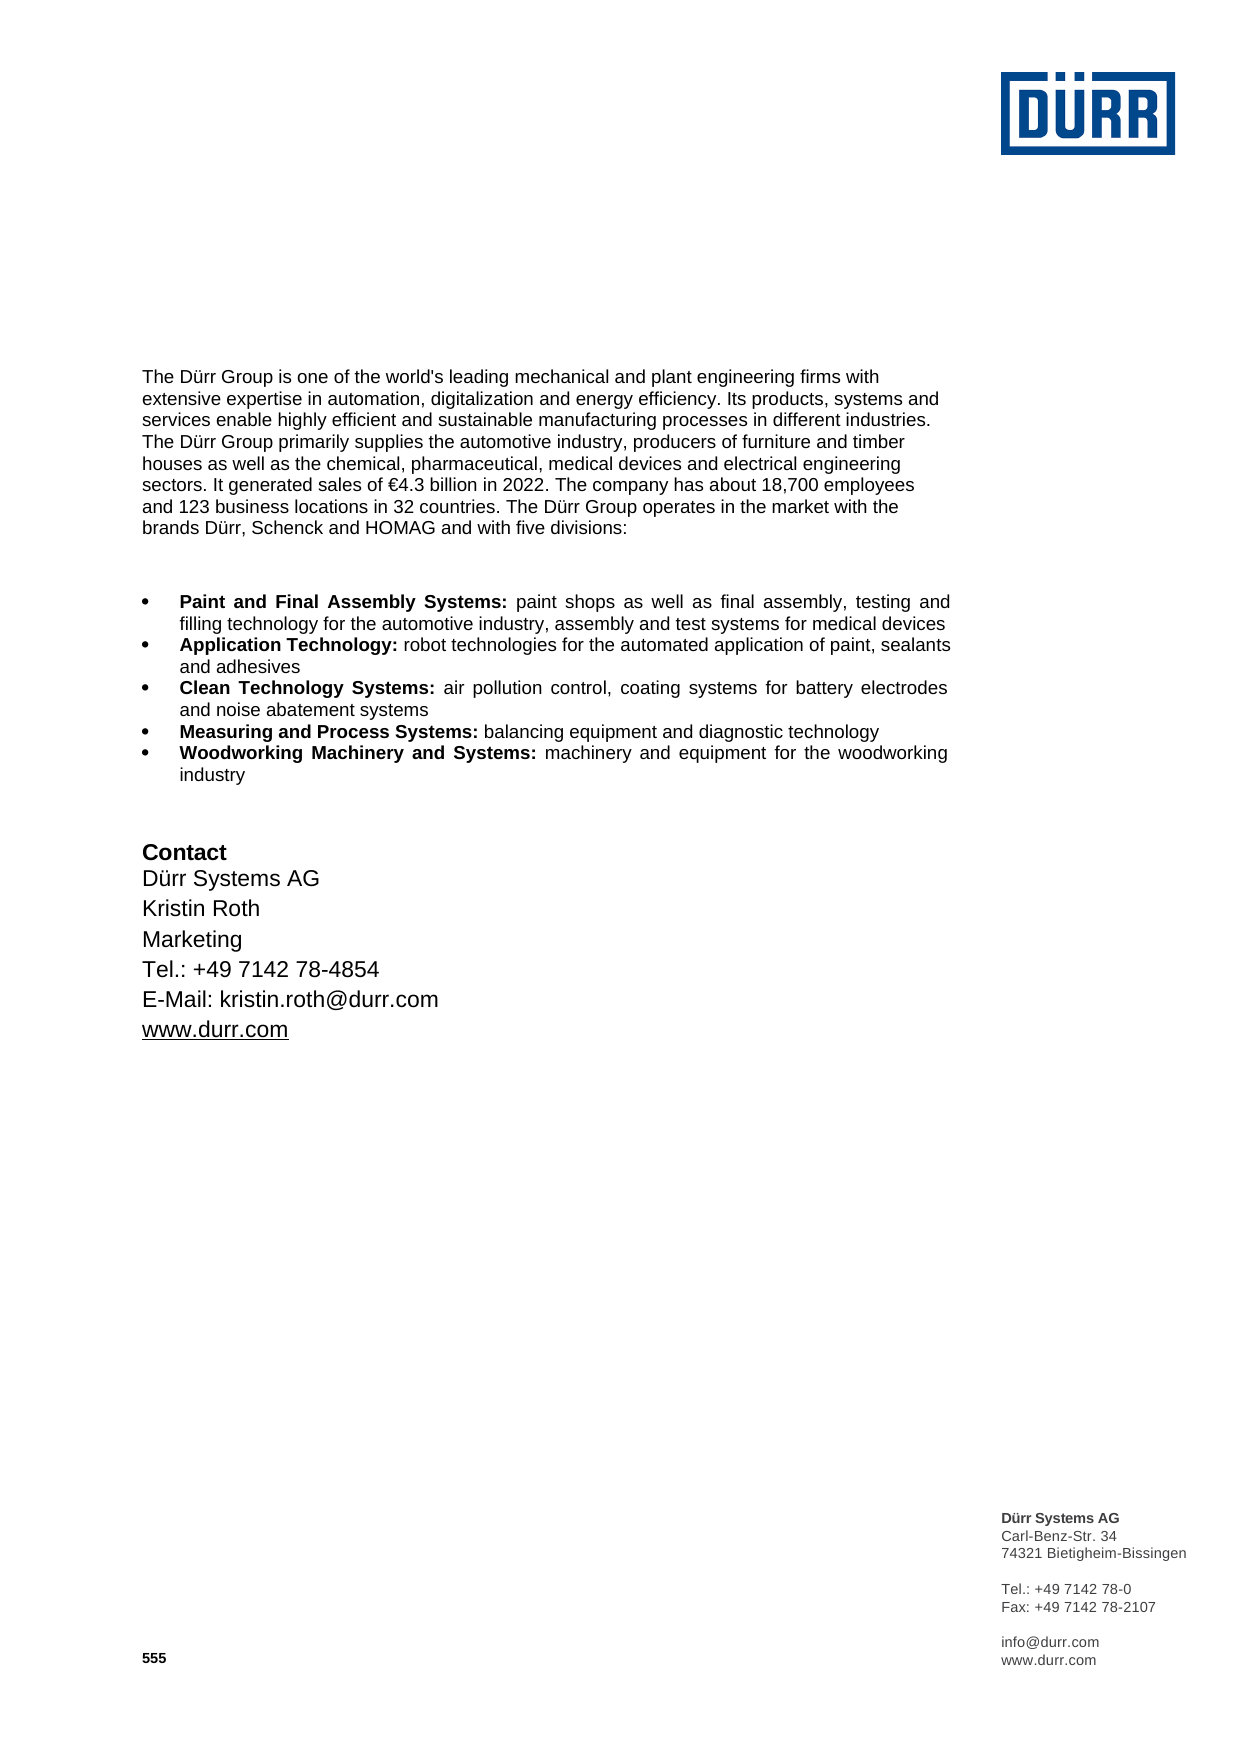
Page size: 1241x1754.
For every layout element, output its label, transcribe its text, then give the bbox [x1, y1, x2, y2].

text Dürr Systems AG [142, 865, 921, 892]
text The Dürr Group is one of the world's leading mechanical and plant engineering firms with extensive expertise in automation, digitalization and energy efficiency. Its products, systems and services enable highly efficient and sustainable manufacturing processes in different industries. The Dürr Group primarily supplies the automotive industry, producers of furniture and timber houses as well as the chemical, pharmaceutical, medical devices and electrical engineering sectors. It generated sales of €4.3 billion in 2022. The company has about 18,700 employees and 123 business locations in 32 countries. The Dürr Group operates in the market with the brands Dürr, Schenck and HOMAG and with five divisions: [142, 366, 951, 539]
text E-Mail: kristin.roth@durr.com [142, 986, 921, 1012]
list Application Technology: robot technologies for the automated application of paint, sealants and adhesives [142, 634, 951, 677]
text Kristin Roth [142, 895, 921, 922]
text Marketing [142, 926, 921, 952]
list Clean Technology Systems: air pollution control, coating systems for battery electrodes and noise abatement systems [142, 677, 948, 720]
list Paint and Final Assembly Systems: paint shops as well as final assembly, testing and filling technology for the automotive industry, assembly and test systems for medical devices [142, 591, 951, 634]
picture [1001, 72, 1175, 155]
text Tel.: +49 7142 78-4854 [142, 956, 921, 982]
list Woodworking Machinery and Systems: machinery and equipment for the woodworking industry [142, 742, 948, 785]
list Measuring and Process Systems: balancing equipment and diagnostic technology [142, 720, 951, 742]
text Contact [142, 836, 951, 865]
text www.durr.com [142, 1016, 921, 1043]
